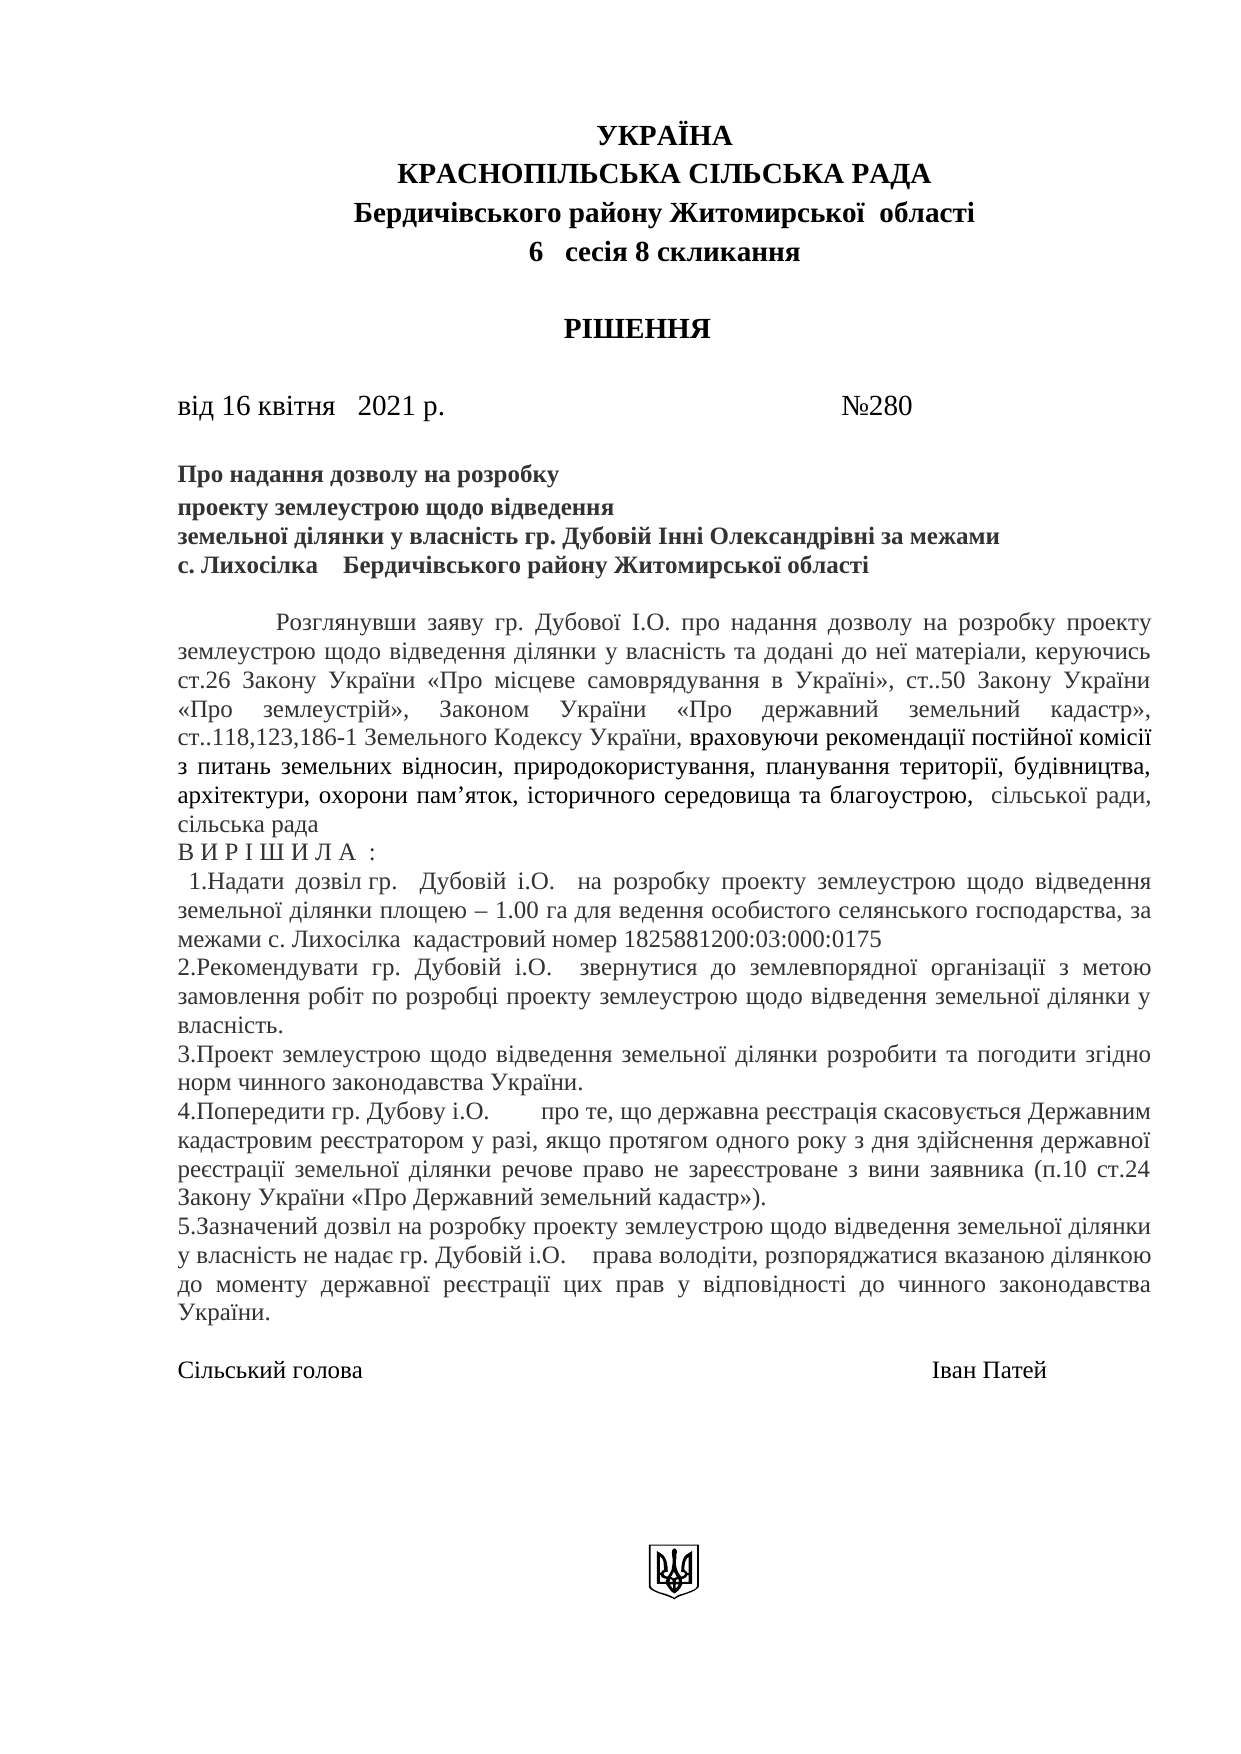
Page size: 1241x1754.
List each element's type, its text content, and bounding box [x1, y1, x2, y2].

text с. Лихосілка Бердичівського району Житомирської області [177, 550, 1040, 579]
text земельної ділянки у власність гр. Дубовій Інні Олександрівні за межами [177, 521, 1040, 550]
text Сільський голова Іван Патей [177, 1355, 1152, 1384]
text 6 сесія 8 скликання [177, 234, 1152, 267]
text від 16 квітня 2021 р. №280 [177, 388, 1152, 421]
text Бердичівського району Житомирської області [177, 195, 1152, 229]
text 5.Зазначений дозвіл на розробку проекту землеустрою щодо відведення земельної ділянки у власність не надає гр. Дубовій і.О. права володіти, розпоряджатися вказаною ділянкою до моменту державної реєстрації цих прав у відповідності до чинного законодавства України. [177, 1211, 1152, 1326]
text 2.Рекомендувати гр. Дубовій і.О. звернутися до землевпорядної організації з метою замовлення робіт по розробці проекту землеустрою щодо відведення земельної ділянки у власність. [177, 952, 1152, 1039]
text проекту землеустрою щодо відведення [177, 492, 1040, 521]
text 1.Надати дозвіл гр. Дубовій і.О. на розробку проекту землеустрою щодо відведення земельної ділянки площею – 1.00 га для ведення особистого селянського господарства, за межами с. Лихосілка кадастровий номер 1825881200:03:000:0175 [177, 866, 1152, 952]
text 4.Попередити гр. Дубову і.О. про те, що державна реєстрація скасовується Державним кадастровим реєстратором у разі, якщо протягом одного року з дня здійснення державної реєстрації земельної ділянки речове право не зареєстроване з вини заявника (п.10 ст.24 Закону України «Про Державний земельний кадастр»). [177, 1096, 1152, 1211]
text УКРАЇНА [177, 118, 1152, 152]
text Розглянувши заяву гр. Дубової І.О. про надання дозволу на розробку проекту землеустрою щодо відведення ділянки у власність та додані до неї матеріали, керуючись ст.26 Закону України «Про місцеве самоврядування в Україні», ст..50 Закону України «Про землеустрій», Законом України «Про державний земельний кадастр», ст..118,123,186-1 Земельного Кодексу України, враховуючи рекомендації постійної комісії з питань земельних відносин, природокористування, планування території, будівництва, архітектури, охорони пам’яток, історичного середовища та благоустрою, сільської ради, сільська рада [177, 607, 1152, 837]
text Про надання дозволу на розробку [177, 459, 1152, 488]
text КРАСНОПІЛЬСЬКА СІЛЬСЬКА РАДА [177, 157, 1152, 190]
text 3.Проект землеустрою щодо відведення земельної ділянки розробити та погодити згідно норм чинного законодавства України. [177, 1039, 1152, 1096]
text РІШЕННЯ [177, 311, 1152, 344]
text В И Р І Ш И Л А : [177, 837, 1152, 866]
